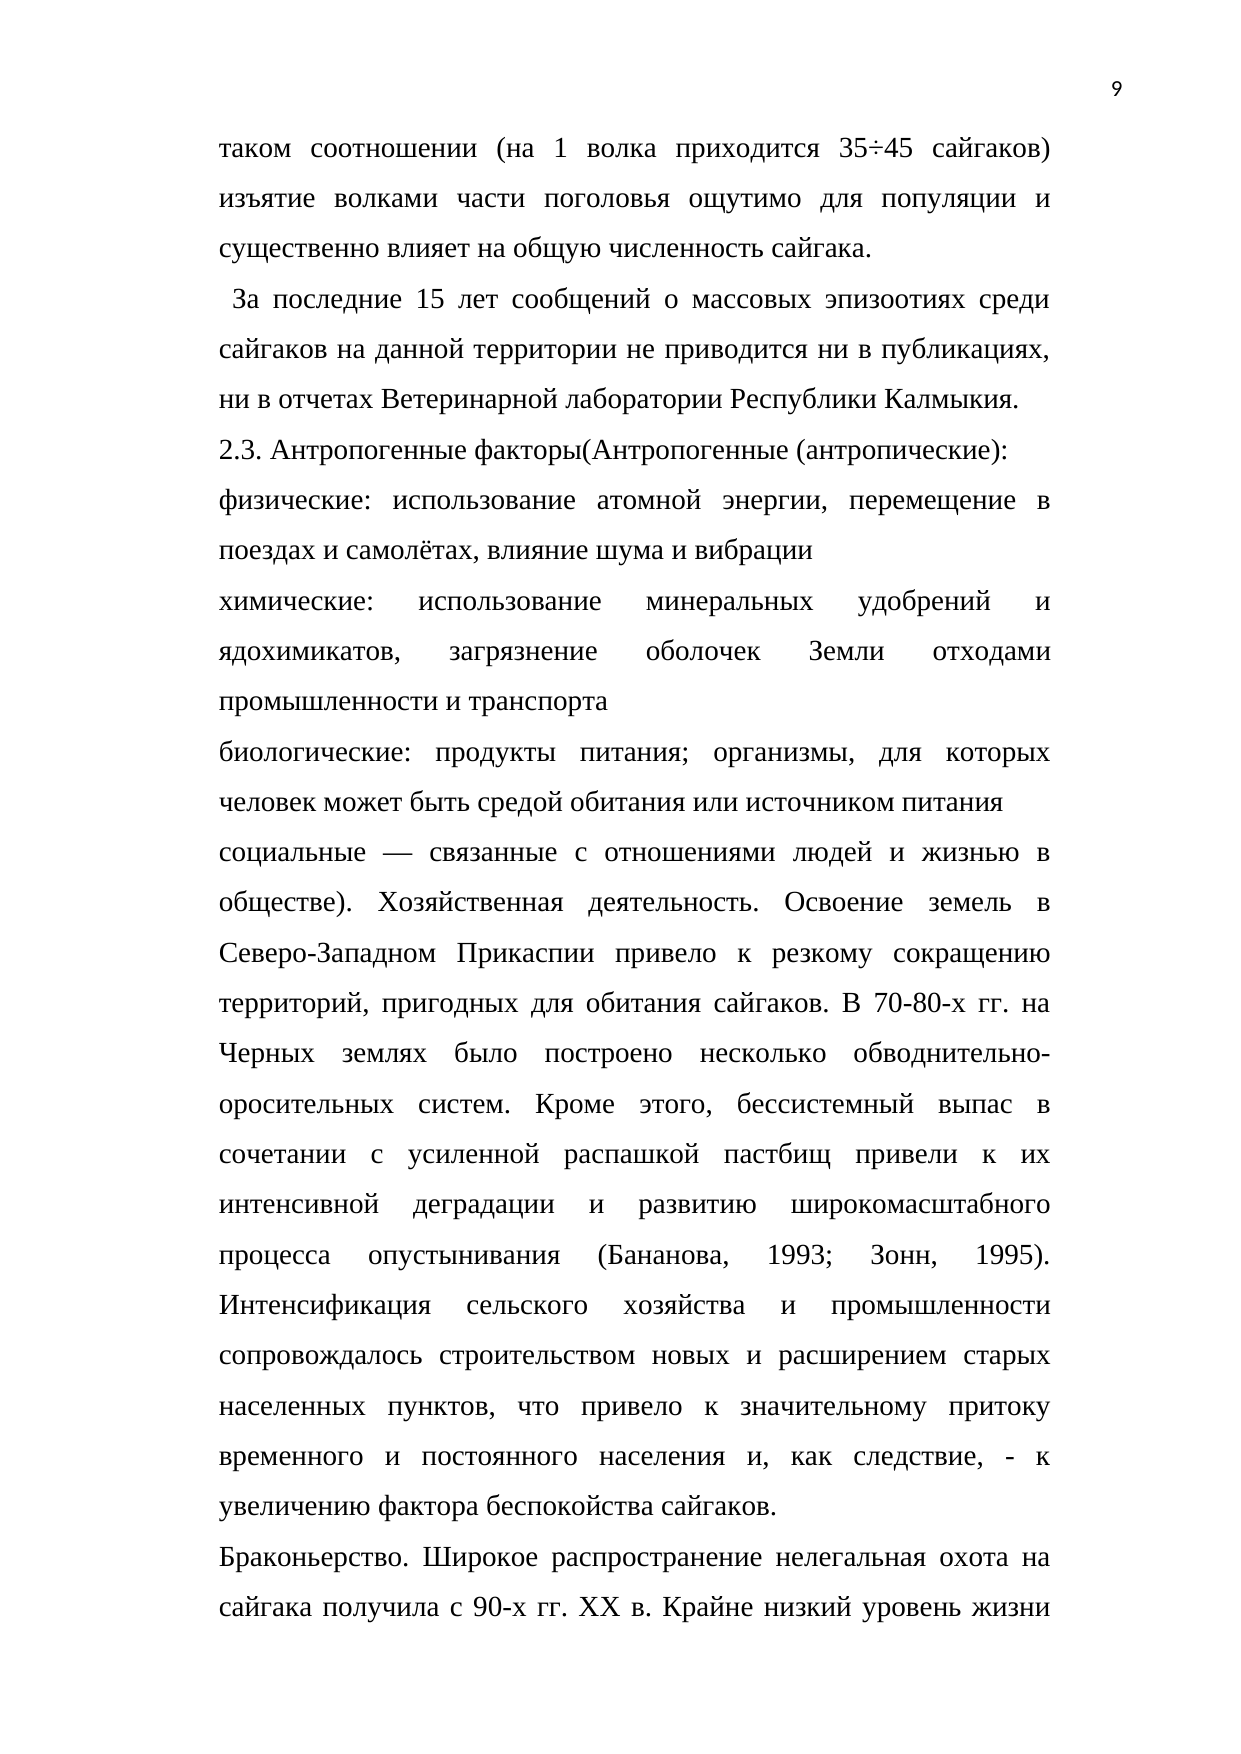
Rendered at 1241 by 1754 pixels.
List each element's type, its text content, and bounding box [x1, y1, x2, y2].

text За последние 15 лет сообщений о массовых эпизоотиях среди сайгаков на данной территории не приводится ни в публикациях, ни в отчетах Ветеринарной лаборатории Республики Калмыкия. [218, 281, 1051, 415]
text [218, 130, 1051, 264]
text 2.3. Антропогенные факторы(Антропогенные (антропические): [218, 432, 1051, 465]
text химические: использование минеральных удобрений и ядохимикатов, загрязнение оболочек Земли отходами промышленности и транспорта [218, 583, 1051, 717]
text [218, 1539, 1051, 1622]
text биологические: продукты питания; организмы, для которых человек может быть средой обитания или источником питания [218, 734, 1051, 817]
text социальные — связанные с отношениями людей и жизнью в обществе). Хозяйственная деятельность. Освоение земель в Северо-Западном Прикаспии привело к резкому сокращению территорий, пригодных для обитания сайгаков. В 70-80-х гг. на Черных землях было построено несколько обводнительно-оросительных систем. Кроме этого, бессистемный выпас в сочетании с усиленной распашкой пастбищ привели к их интенсивной деградации и развитию широкомасштабного процесса опустынивания (Бананова, 1993; Зонн, 1995). Интенсификация сельского хозяйства и промышленности сопровождалось строительством новых и расширением старых населенных пунктов, что привело к значительному притоку временного и постоянного населения и, как следствие, - к увеличению фактора беспокойства сайгаков. [218, 834, 1051, 1522]
text физические: использование атомной энергии, перемещение в поездах и самолётах, влияние шума и вибрации [218, 482, 1051, 566]
